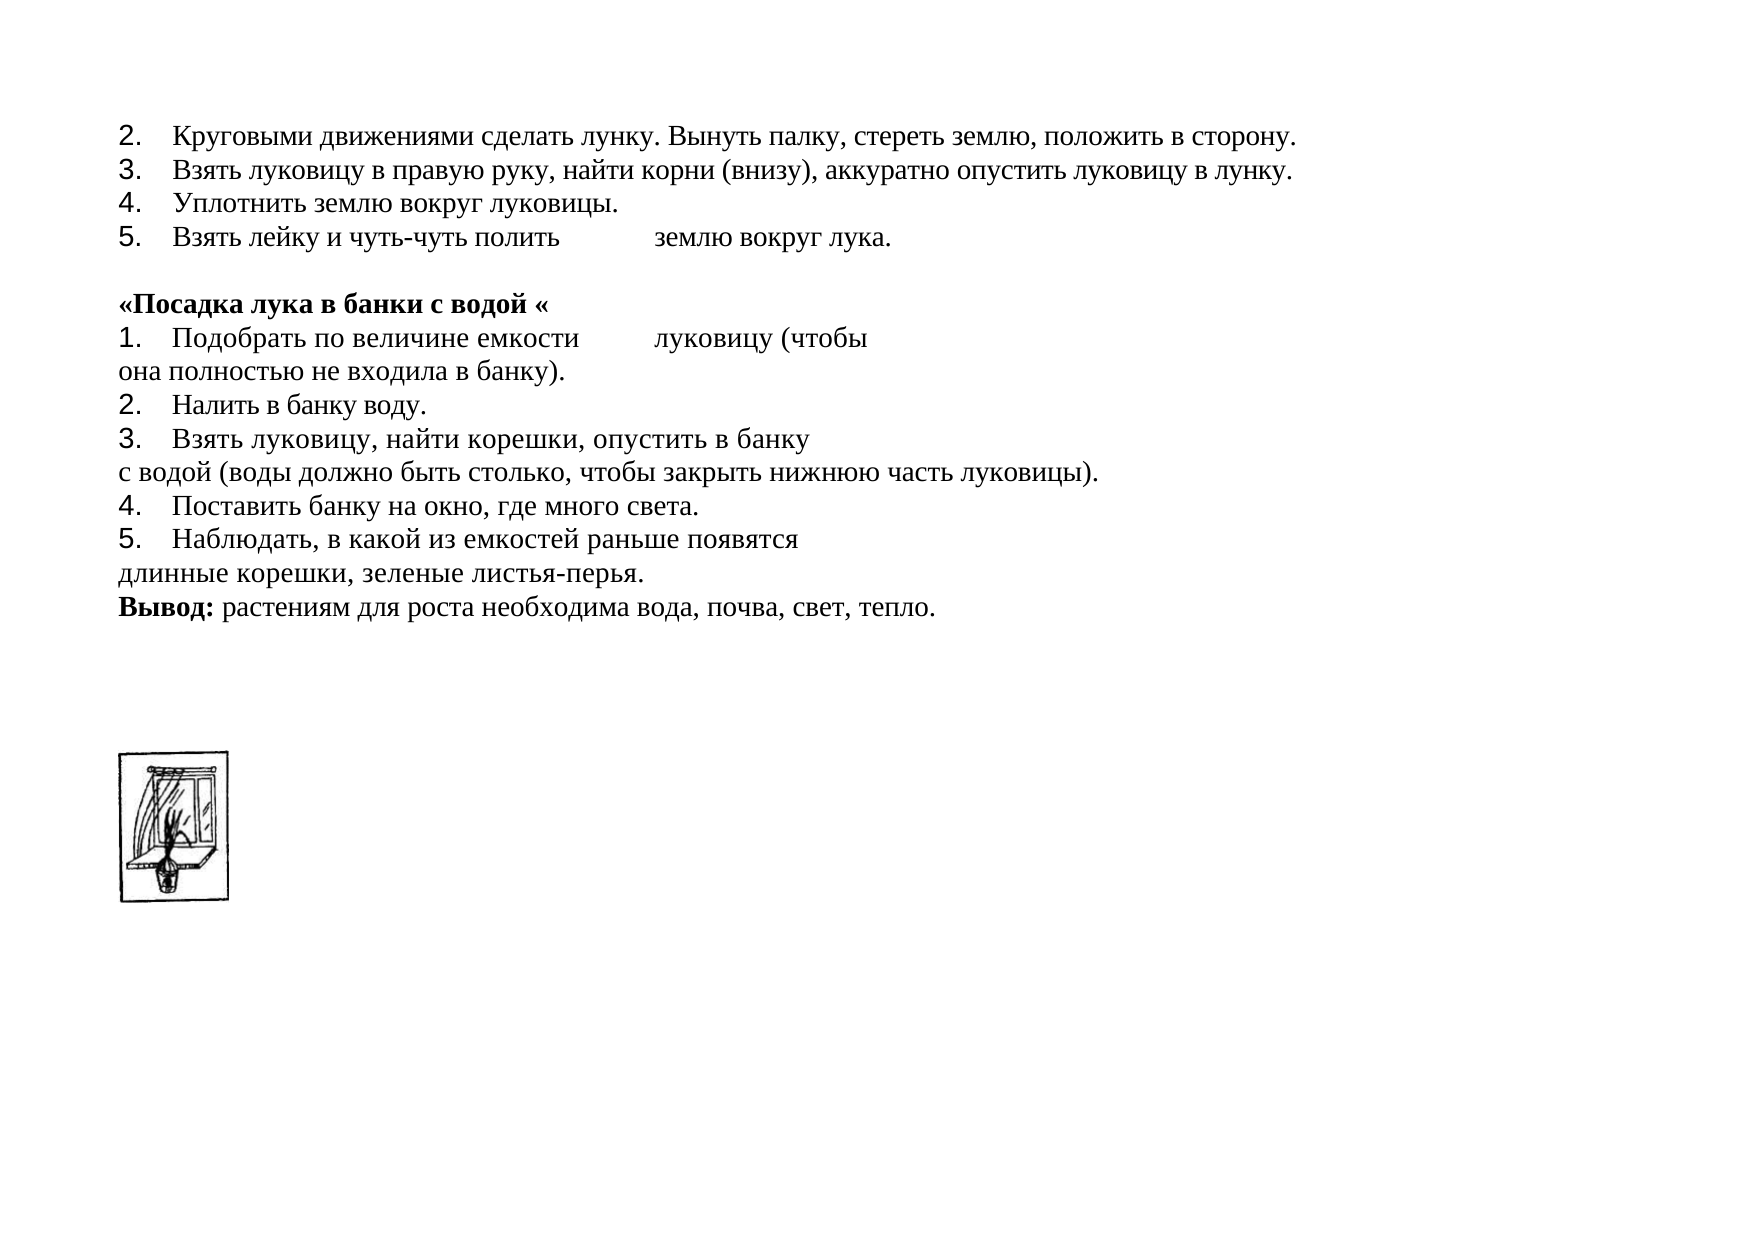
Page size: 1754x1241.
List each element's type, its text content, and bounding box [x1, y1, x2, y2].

list Наблюдать, в какой из емкостей раньше появятся длинные корешки, зеленые листья-перья. [118, 521, 1636, 589]
list Уплотнить землю вокруг луковицы. [118, 185, 1636, 219]
picture [118, 750, 230, 903]
list Поставить банку на окно, где много света. [118, 488, 1636, 521]
list Взять луковицу в правую руку, найти корни (внизу), аккуратно опустить луковицу в лунку. [118, 152, 1636, 185]
list Налить в банку воду. [118, 387, 1636, 421]
list Взять луковицу, найти корешки, опустить в банку с водой (воды должно быть столько, чтобы закрыть нижнюю часть луковицы). [118, 421, 1636, 488]
list Круговыми движениями сделать лунку. Вынуть палку, стереть землю, положить в сторону. [118, 118, 1636, 152]
list «Посадка лука в банки с водой « [118, 253, 1636, 320]
list Подобрать по величине емкости луковицу (чтобы она полностью не входила в банку). [118, 320, 1636, 387]
text Вывод: растениям для роста необходима вода, почва, свет, тепло. [118, 589, 1636, 622]
list Взять лейку и чуть-чуть полить землю вокруг лука. [118, 219, 1636, 253]
